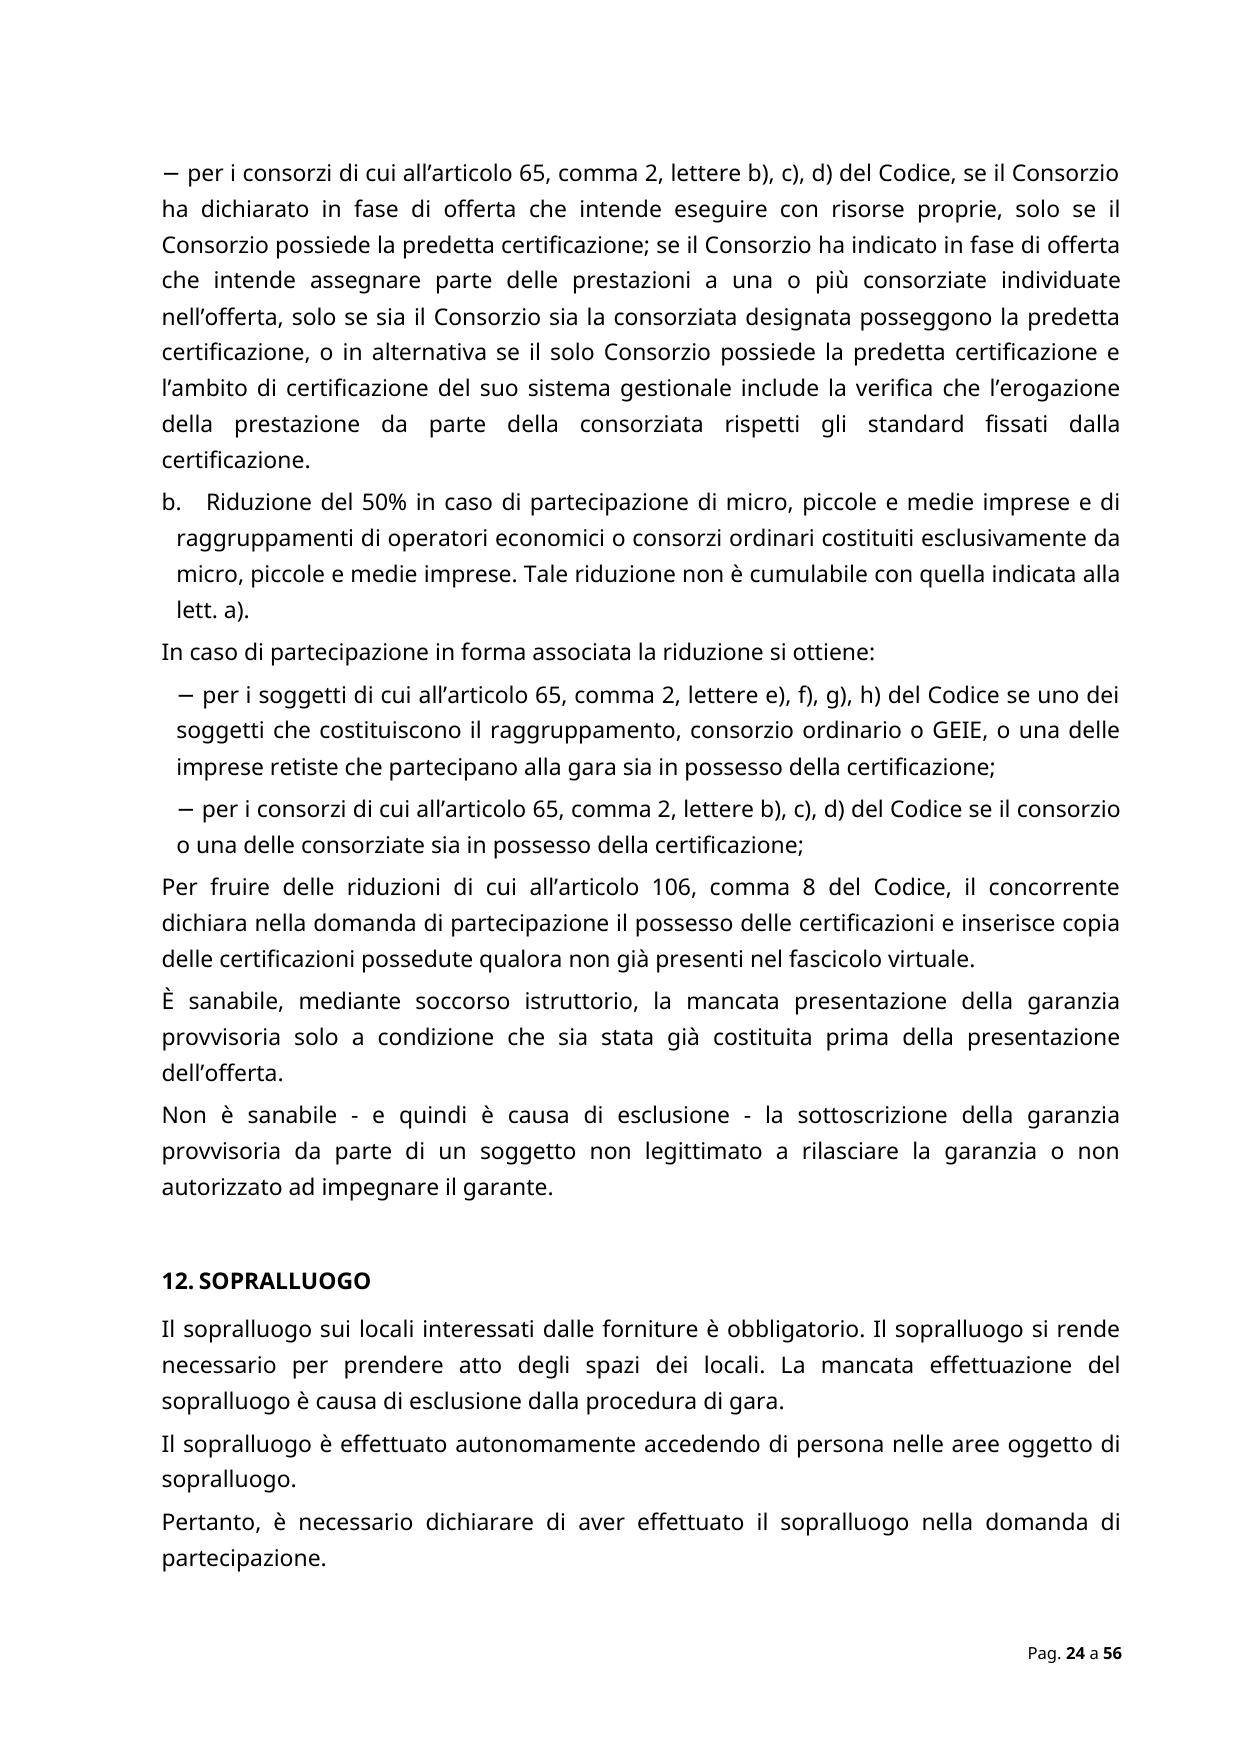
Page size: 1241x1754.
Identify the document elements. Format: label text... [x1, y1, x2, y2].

text Il sopralluogo sui locali interessati dalle forniture è obbligatorio. Il sopralluogo si rende necessario per prendere atto degli spazi dei locali. La mancata effettuazione del sopralluogo è causa di esclusione dalla procedura di gara. [161, 1313, 1122, 1417]
text − per i consorzi di cui all’articolo 65, comma 2, lettere b), c), d) del Codice, se il Consorzio ha dichiarato in fase di offerta che intende eseguire con risorse proprie, solo se il Consorzio possiede la predetta certificazione; se il Consorzio ha indicato in fase di offerta che intende assegnare parte delle prestazioni a una o più consorziate individuate nell’offerta, solo se sia il Consorzio sia la consorziata designata posseggono la predetta certificazione, o in alternativa se il solo Consorzio possiede la predetta certificazione e l’ambito di certificazione del suo sistema gestionale include la verifica che l’erogazione della prestazione da parte della consorziata rispetti gli standard fissati dalla certificazione. [161, 157, 1122, 475]
list − per i soggetti di cui all’articolo 65, comma 2, lettere e), f), g), h) del Codice se uno dei soggetti che costituiscono il raggruppamento, consorzio ordinario o GEIE, o una delle imprese retiste che partecipano alla gara sia in possesso della certificazione; [176, 678, 1122, 782]
text Per fruire delle riduzioni di cui all’articolo 106, comma 8 del Codice, il concorrente dichiara nella domanda di partecipazione il possesso delle certificazioni e inserisce copia delle certificazioni possedute qualora non già presenti nel fascicolo virtuale. [161, 871, 1122, 974]
subtitle SOPRALLUOGO [161, 1265, 1122, 1296]
text Il sopralluogo è effettuato autonomamente accedendo di persona nelle aree oggetto di sopralluogo. [161, 1427, 1122, 1495]
text Pertanto, è necessario dichiarare di aver effettuato il sopralluogo nella domanda di partecipazione. [161, 1506, 1122, 1573]
text In caso di partecipazione in forma associata la riduzione si ottiene: [161, 636, 1122, 668]
text È sanabile, mediante soccorso istruttorio, la mancata presentazione della garanzia provvisoria solo a condizione che sia stata già costituita prima della presentazione dell’offerta. [161, 985, 1122, 1088]
list − per i consorzi di cui all’articolo 65, comma 2, lettere b), c), d) del Codice se il consorzio o una delle consorziate sia in possesso della certificazione; [176, 793, 1122, 860]
list Riduzione del 50% in caso di partecipazione di micro, piccole e medie imprese e di raggruppamenti di operatori economici o consorzi ordinari costituiti esclusivamente da micro, piccole e medie imprese. Tale riduzione non è cumulabile con quella indicata alla lett. a). [161, 486, 1122, 625]
text Non è sanabile - e quindi è causa di esclusione - la sottoscrizione della garanzia provvisoria da parte di un soggetto non legittimato a rilasciare la garanzia o non autorizzato ad impegnare il garante. [161, 1099, 1122, 1202]
